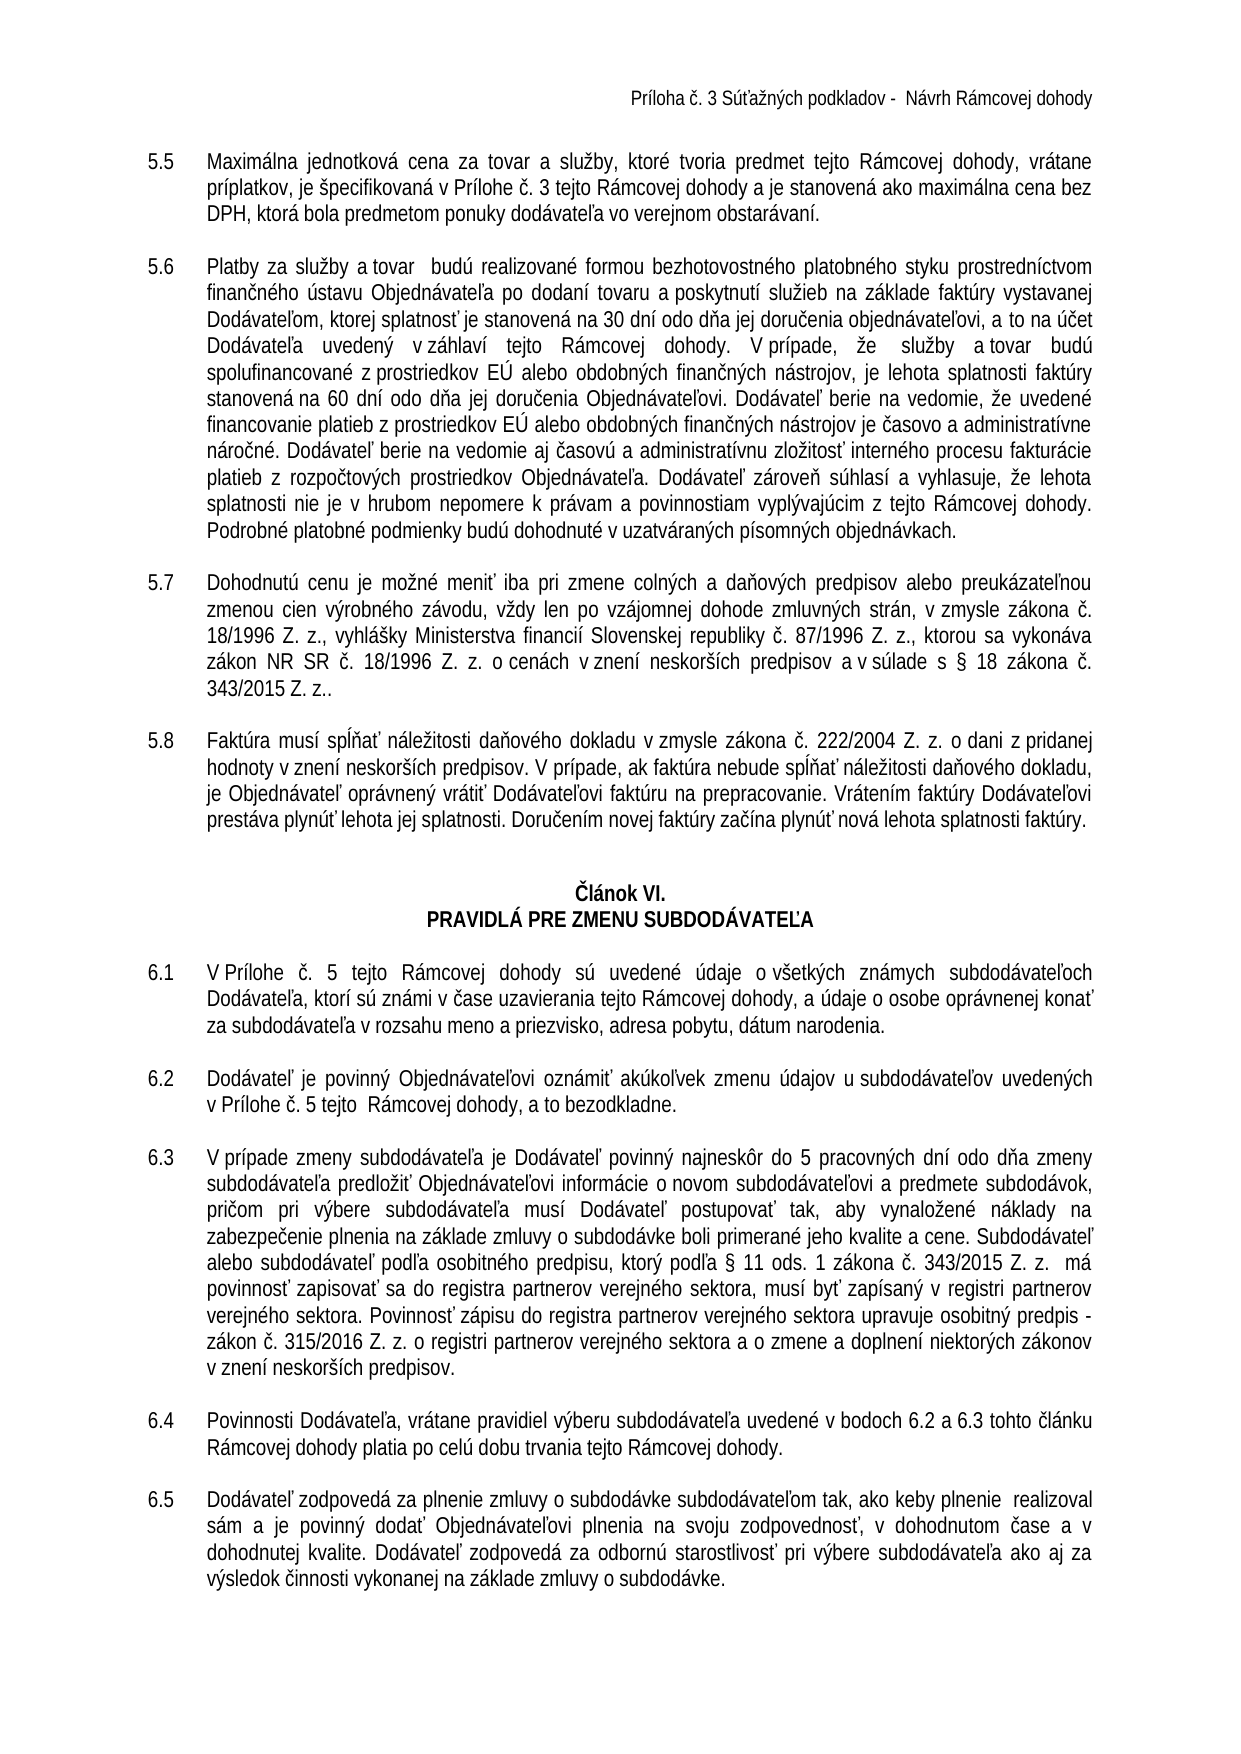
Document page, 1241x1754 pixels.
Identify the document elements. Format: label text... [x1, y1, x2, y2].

list Maximálna jednotková cena za tovar a služby, ktoré tvoria predmet tejto Rámcovej dohody, vrátane príplatkov, je špecifikovaná v Prílohe č. 3 tejto Rámcovej dohody a je stanovená ako maximálna cena bez DPH, ktorá bola predmetom ponuky dodávateľa vo verejnom obstarávaní. [148, 148, 1093, 227]
list Dodávateľ zodpovedá za plnenie zmluvy o subdodávke subdodávateľom tak, ako keby plnenie realizoval sám a je povinný dodať Objednávateľovi plnenia na svoju zodpovednosť, v dohodnutom čase a v dohodnutej kvalite. Dodávateľ zodpovedá za odbornú starostlivosť pri výbere subdodávateľa ako aj za výsledok činnosti vykonanej na základe zmluvy o subdodávke. [148, 1486, 1093, 1592]
text Článok VI. [148, 880, 1093, 906]
list V Prílohe č. 5 tejto Rámcovej dohody sú uvedené údaje o všetkých známych subdodávateľoch Dodávateľa, ktorí sú známi v čase uzavierania tejto Rámcovej dohody, a údaje o osobe oprávnenej konať za subdodávateľa v rozsahu meno a priezvisko, adresa pobytu, dátum narodenia. [148, 959, 1093, 1038]
text PRAVIDLÁ PRE ZMENU SUBDODÁVATEĽA [148, 906, 1093, 933]
list V prípade zmeny subdodávateľa je Dodávateľ povinný najneskôr do 5 pracovných dní odo dňa zmeny subdodávateľa predložiť Objednávateľovi informácie o novom subdodávateľovi a predmete subdodávok, pričom pri výbere subdodávateľa musí Dodávateľ postupovať tak, aby vynaložené náklady na zabezpečenie plnenia na základe zmluvy o subdodávke boli primerané jeho kvalite a cene. Subdodávateľ alebo subdodávateľ podľa osobitného predpisu, ktorý podľa § 11 ods. 1 zákona č. 343/2015 Z. z. má povinnosť zapisovať sa do registra partnerov verejného sektora, musí byť zapísaný v registri partnerov verejného sektora. Povinnosť zápisu do registra partnerov verejného sektora upravuje osobitný predpis - zákon č. 315/2016 Z. z. o registri partnerov verejného sektora a o zmene a doplnení niektorých zákonov v znení neskorších predpisov. [148, 1143, 1093, 1381]
list Povinnosti Dodávateľa, vrátane pravidiel výberu subdodávateľa uvedené v bodoch 6.2 a 6.3 tohto článku Rámcovej dohody platia po celú dobu trvania tejto Rámcovej dohody. [148, 1407, 1093, 1460]
list Platby za služby a tovar budú realizované formou bezhotovostného platobného styku prostredníctvom finančného ústavu Objednávateľa po dodaní tovaru a poskytnutí služieb na základe faktúry vystavanej Dodávateľom, ktorej splatnosť je stanovená na 30 dní odo dňa jej doručenia objednávateľovi, a to na účet Dodávateľa uvedený v záhlaví tejto Rámcovej dohody. V prípade, že služby a tovar budú spolufinancované z prostriedkov EÚ alebo obdobných finančných nástrojov, je lehota splatnosti faktúry stanovená na 60 dní odo dňa jej doručenia Objednávateľovi. Dodávateľ berie na vedomie, že uvedené financovanie platieb z prostriedkov EÚ alebo obdobných finančných nástrojov je časovo a administratívne náročné. Dodávateľ berie na vedomie aj časovú a administratívnu zložitosť interného procesu fakturácie platieb z rozpočtových prostriedkov Objednávateľa. Dodávateľ zároveň súhlasí a vyhlasuje, že lehota splatnosti nie je v hrubom nepomere k právam a povinnostiam vyplývajúcim z tejto Rámcovej dohody. Podrobné platobné podmienky budú dohodnuté v uzatváraných písomných objednávkach. [148, 253, 1093, 543]
list Dohodnutú cenu je možné meniť iba pri zmene colných a daňových predpisov alebo preukázateľnou zmenou cien výrobného závodu, vždy len po vzájomnej dohode zmluvných strán, v zmysle zákona č. 18/1996 Z. z., vyhlášky Ministerstva financií Slovenskej republiky č. 87/1996 Z. z., ktorou sa vykonáva zákon NR SR č. 18/1996 Z. z. o cenách v znení neskorších predpisov a v súlade s § 18 zákona č. 343/2015 Z. z.. [148, 569, 1093, 701]
list Faktúra musí spĺňať náležitosti daňového dokladu v zmysle zákona č. 222/2004 Z. z. o dani z pridanej hodnoty v znení neskorších predpisov. V prípade, ak faktúra nebude spĺňať náležitosti daňového dokladu, je Objednávateľ oprávnený vrátiť Dodávateľovi faktúru na prepracovanie. Vrátením faktúry Dodávateľovi prestáva plynúť lehota jej splatnosti. Doručením novej faktúry začína plynúť nová lehota splatnosti faktúry. [148, 727, 1093, 833]
list Dodávateľ je povinný Objednávateľovi oznámiť akúkoľvek zmenu údajov u subdodávateľov uvedených v Prílohe č. 5 tejto Rámcovej dohody, a to bezodkladne. [148, 1064, 1093, 1117]
